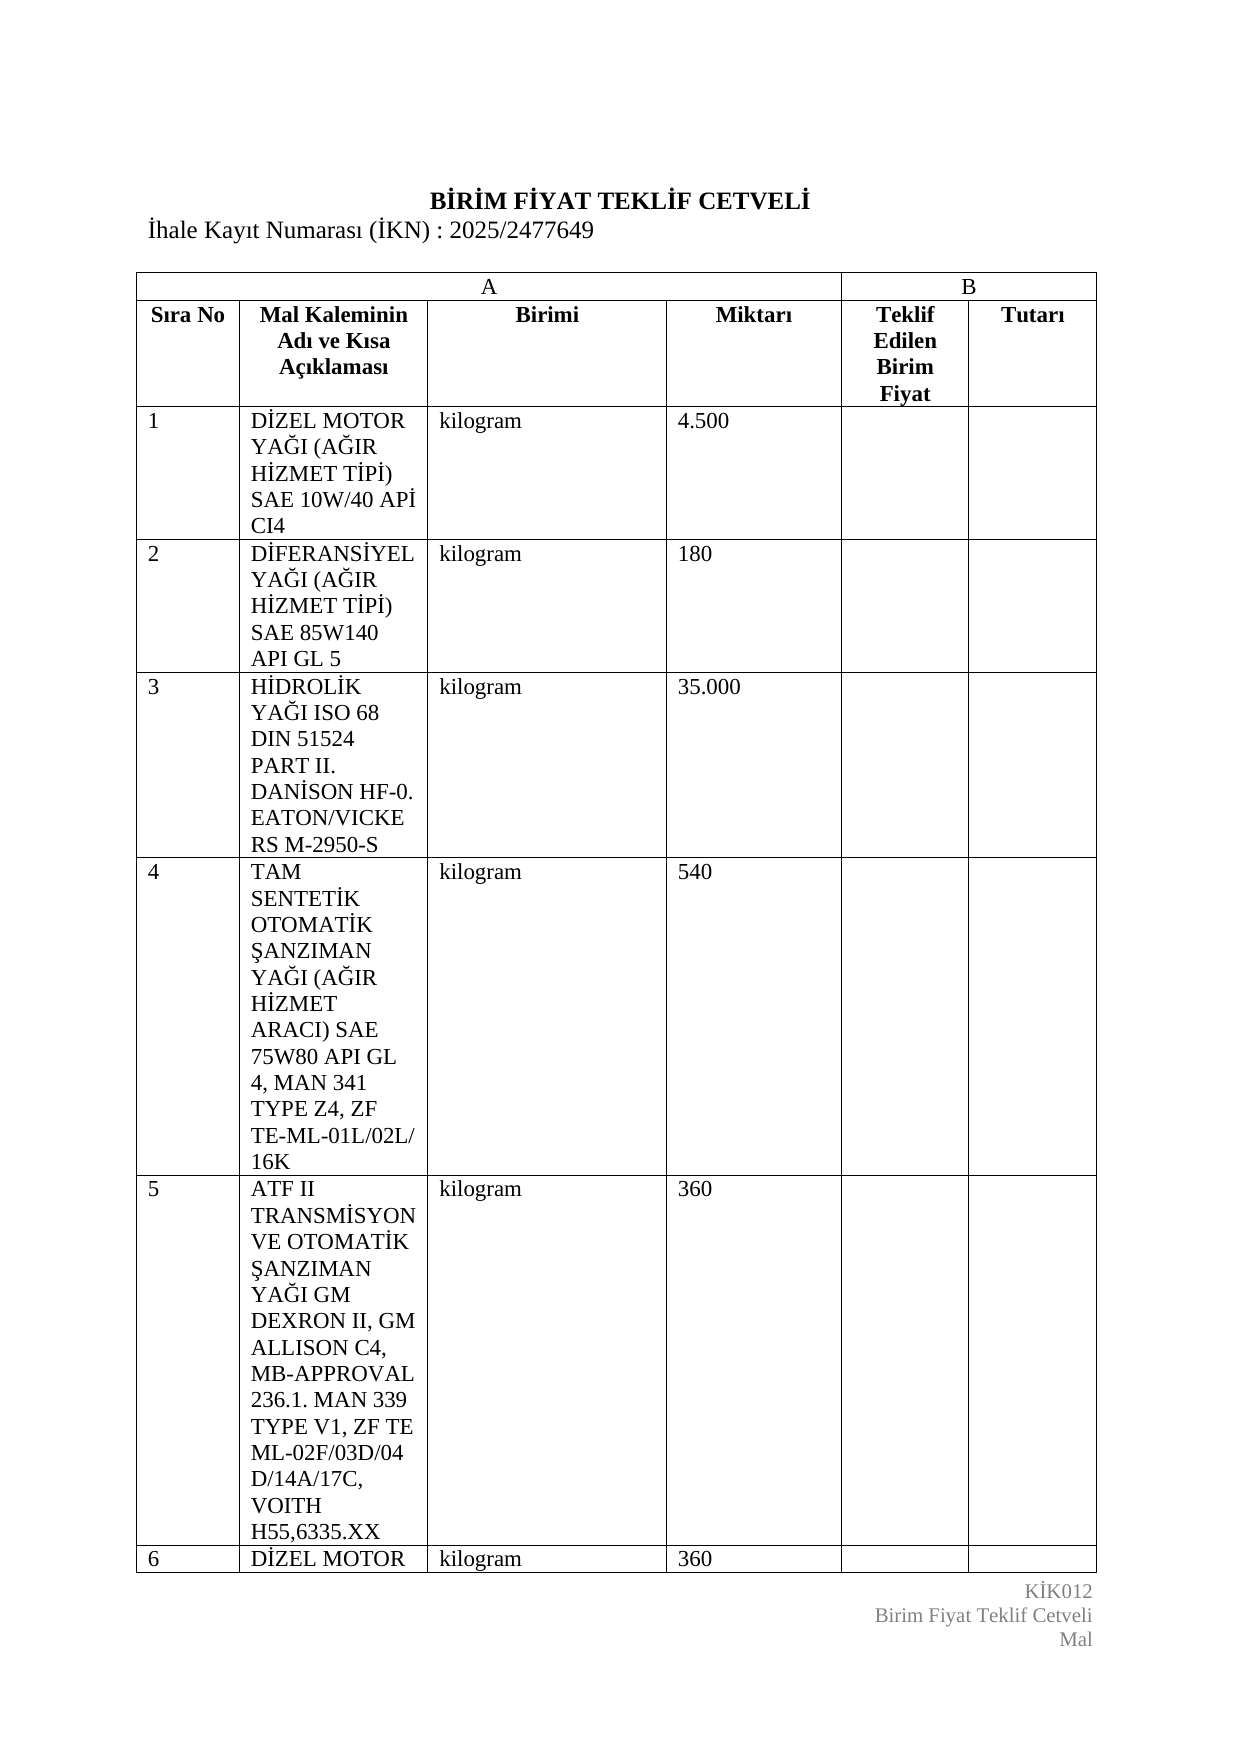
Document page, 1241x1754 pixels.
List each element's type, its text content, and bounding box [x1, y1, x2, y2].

table_cell [969, 858, 1096, 1174]
table_cell [842, 1546, 968, 1572]
table_cell DİZEL MOTOR YAĞI (AĞIR HİZMET TİPİ) SAE 10W/40 APİ CI4 [240, 407, 427, 539]
table_cell Miktarı [667, 301, 841, 406]
table_cell kilogram [428, 673, 666, 857]
table_cell kilogram [428, 1176, 666, 1544]
table_cell 360 [667, 1176, 841, 1544]
table_cell 35.000 [667, 673, 841, 857]
text İhale Kayıt Numarası (İKN) : 2025/2477649 [148, 215, 1093, 243]
table_cell 360 [667, 1546, 841, 1572]
table_cell [969, 1176, 1096, 1544]
table_cell DİFERANSİYEL YAĞI (AĞIR HİZMET TİPİ) SAE 85W140 API GL 5 [240, 540, 427, 672]
table_cell [842, 858, 968, 1174]
table_cell kilogram [428, 540, 666, 672]
table_cell Tutarı [969, 301, 1096, 406]
table_cell 3 [137, 673, 239, 857]
table_cell Teklif Edilen Birim Fiyat [842, 301, 968, 406]
table_cell Sıra No [137, 301, 239, 406]
table_cell kilogram [428, 858, 666, 1174]
table_header B [842, 273, 1096, 299]
table_cell [969, 540, 1096, 672]
table_cell 540 [667, 858, 841, 1174]
table_cell 4.500 [667, 407, 841, 539]
table_cell kilogram [428, 1546, 666, 1572]
table_cell ATF II TRANSMİSYON VE OTOMATİK ŞANZIMAN YAĞI GM DEXRON II, GM ALLISON C4, MB-APPROVAL 236.1. MAN 339 TYPE V1, ZF TE ML-02F/03D/04D/14A/17C, VOITH H55,6335.XX [240, 1176, 427, 1544]
table_cell kilogram [428, 407, 666, 539]
table_cell [969, 673, 1096, 857]
table_cell Mal Kaleminin Adı ve Kısa Açıklaması [240, 301, 427, 406]
table_cell TAM SENTETİK OTOMATİK ŞANZIMAN YAĞI (AĞIR HİZMET ARACI) SAE 75W80 API GL 4, MAN 341 TYPE Z4, ZF TE-ML-01L/02L/16K [240, 858, 427, 1174]
table_cell 1 [137, 407, 239, 539]
table_cell [842, 540, 968, 672]
table_cell [842, 407, 968, 539]
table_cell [240, 1546, 427, 1572]
table_cell HİDROLİK YAĞI ISO 68 DIN 51524 PART II. DANİSON HF-0. EATON/VICKERS M-2950-S [240, 673, 427, 857]
table_cell [842, 673, 968, 857]
table_cell 4 [137, 858, 239, 1174]
table_header A [137, 273, 841, 299]
table_cell [969, 1546, 1096, 1572]
table_cell 180 [667, 540, 841, 672]
table_cell [842, 1176, 968, 1544]
table_cell 5 [137, 1176, 239, 1544]
table_cell [969, 407, 1096, 539]
table_cell 2 [137, 540, 239, 672]
text BİRİM FİYAT TEKLİF CETVELİ [148, 186, 1093, 215]
table_cell 6 [137, 1546, 239, 1572]
table_cell Birimi [428, 301, 666, 406]
